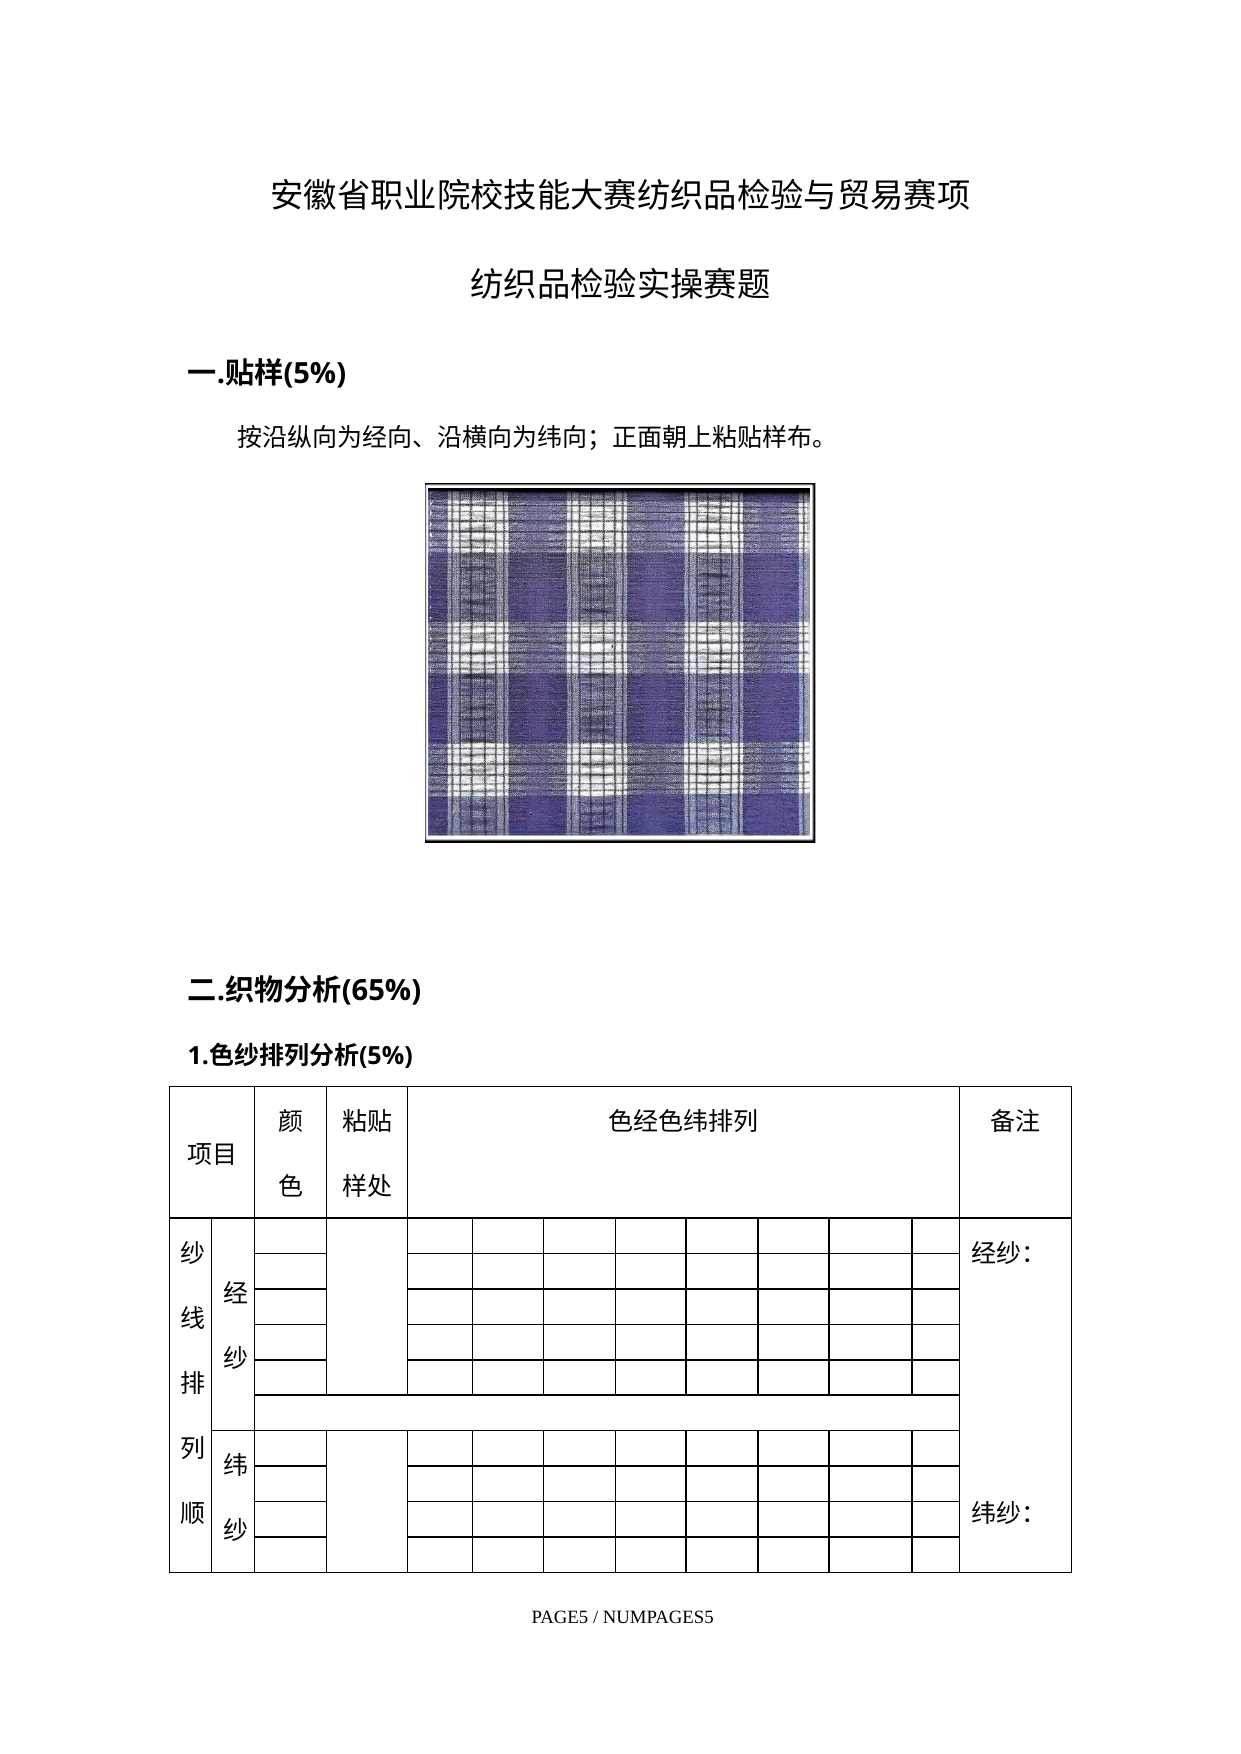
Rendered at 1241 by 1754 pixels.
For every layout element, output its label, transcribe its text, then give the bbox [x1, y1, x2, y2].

table_cell [544, 1431, 615, 1465]
table_cell [255, 1538, 326, 1571]
table_cell [408, 1254, 472, 1288]
table_cell [544, 1325, 615, 1359]
table_cell [913, 1325, 959, 1359]
table_cell [473, 1325, 543, 1359]
table_cell [830, 1219, 911, 1253]
table_cell [913, 1361, 959, 1394]
table_header 色经色纬排列 [408, 1087, 959, 1217]
table_cell [687, 1467, 757, 1501]
table_header 备注 [960, 1087, 1071, 1217]
table_cell [913, 1502, 959, 1536]
table_cell [408, 1538, 472, 1571]
table_cell [913, 1290, 959, 1323]
table_cell 经纱 [212, 1219, 254, 1430]
table_cell [255, 1254, 326, 1288]
table_cell [687, 1502, 757, 1536]
table_cell [616, 1254, 685, 1288]
table_cell [830, 1431, 911, 1465]
text 二.织物分析(65%) [187, 956, 1053, 1021]
table_cell [473, 1431, 543, 1465]
table_cell [759, 1502, 828, 1536]
table_cell [830, 1361, 911, 1394]
table_cell [408, 1325, 472, 1359]
table_cell [255, 1467, 326, 1501]
table_cell [255, 1290, 326, 1323]
table_cell [473, 1538, 543, 1571]
table_cell [913, 1254, 959, 1288]
table_cell [913, 1219, 959, 1253]
text 按沿纵向为经向、沿横向为纬向；正面朝上粘贴样布。 [187, 403, 1053, 468]
table_cell [687, 1431, 757, 1465]
table_cell [830, 1467, 911, 1501]
table_cell [544, 1361, 615, 1394]
table_cell [255, 1219, 326, 1253]
table_cell [759, 1467, 828, 1501]
table_cell [408, 1219, 472, 1253]
picture [425, 483, 816, 843]
text 1.色纱排列分析(5%) [187, 1021, 1053, 1086]
table_cell [544, 1219, 615, 1253]
table_cell [687, 1361, 757, 1394]
table_cell [544, 1290, 615, 1323]
text 安徽省职业院校技能大赛纺织品检验与贸易赛项 [187, 160, 1053, 225]
table_cell [616, 1538, 685, 1571]
table_cell [913, 1467, 959, 1501]
table_header 项目 [170, 1087, 254, 1217]
table_header 颜色 [255, 1087, 326, 1217]
table_cell [913, 1538, 959, 1571]
table_cell [544, 1538, 615, 1571]
table_cell 经纱： 纬纱： [960, 1219, 1071, 1571]
table_cell [687, 1290, 757, 1323]
table_cell [616, 1219, 685, 1253]
table_cell [759, 1219, 828, 1253]
table_cell [255, 1325, 326, 1359]
table_cell [830, 1325, 911, 1359]
table_cell [616, 1431, 685, 1465]
table_cell [830, 1502, 911, 1536]
table_cell [255, 1396, 959, 1430]
table_cell [473, 1361, 543, 1394]
table_cell [616, 1361, 685, 1394]
table_cell [473, 1219, 543, 1253]
table_cell [327, 1431, 407, 1571]
table_cell [759, 1538, 828, 1571]
table_cell [408, 1361, 472, 1394]
table_cell [759, 1290, 828, 1323]
table_cell [759, 1361, 828, 1394]
table_cell 纬纱 [212, 1431, 254, 1571]
table_cell [473, 1502, 543, 1536]
table_cell [759, 1325, 828, 1359]
text 纺织品检验实操赛题 [187, 249, 1053, 314]
table_header 粘贴 样处 [327, 1087, 407, 1217]
table_cell [408, 1502, 472, 1536]
table_cell [616, 1325, 685, 1359]
table_cell [759, 1254, 828, 1288]
table_cell [408, 1467, 472, 1501]
table_cell [473, 1467, 543, 1501]
table_cell [687, 1325, 757, 1359]
table_cell [473, 1254, 543, 1288]
table_cell [544, 1254, 615, 1288]
table_cell [830, 1254, 911, 1288]
table_cell [616, 1502, 685, 1536]
table_cell [255, 1431, 326, 1465]
table_cell 纱线排列顺序 [170, 1219, 211, 1571]
table_cell [830, 1538, 911, 1571]
table_cell [255, 1361, 326, 1394]
table_cell [408, 1431, 472, 1465]
text 一.贴样(5%) [187, 338, 1053, 403]
table_cell [408, 1290, 472, 1323]
table_cell [687, 1254, 757, 1288]
table_cell [913, 1431, 959, 1465]
table_cell [759, 1431, 828, 1465]
table_cell [544, 1467, 615, 1501]
table_cell [616, 1467, 685, 1501]
table_cell [616, 1290, 685, 1323]
table_cell [255, 1502, 326, 1536]
table_cell [687, 1538, 757, 1571]
table_cell [687, 1219, 757, 1253]
table_cell [830, 1290, 911, 1323]
table_cell [327, 1219, 407, 1394]
table_cell [473, 1290, 543, 1323]
table_cell [544, 1502, 615, 1536]
